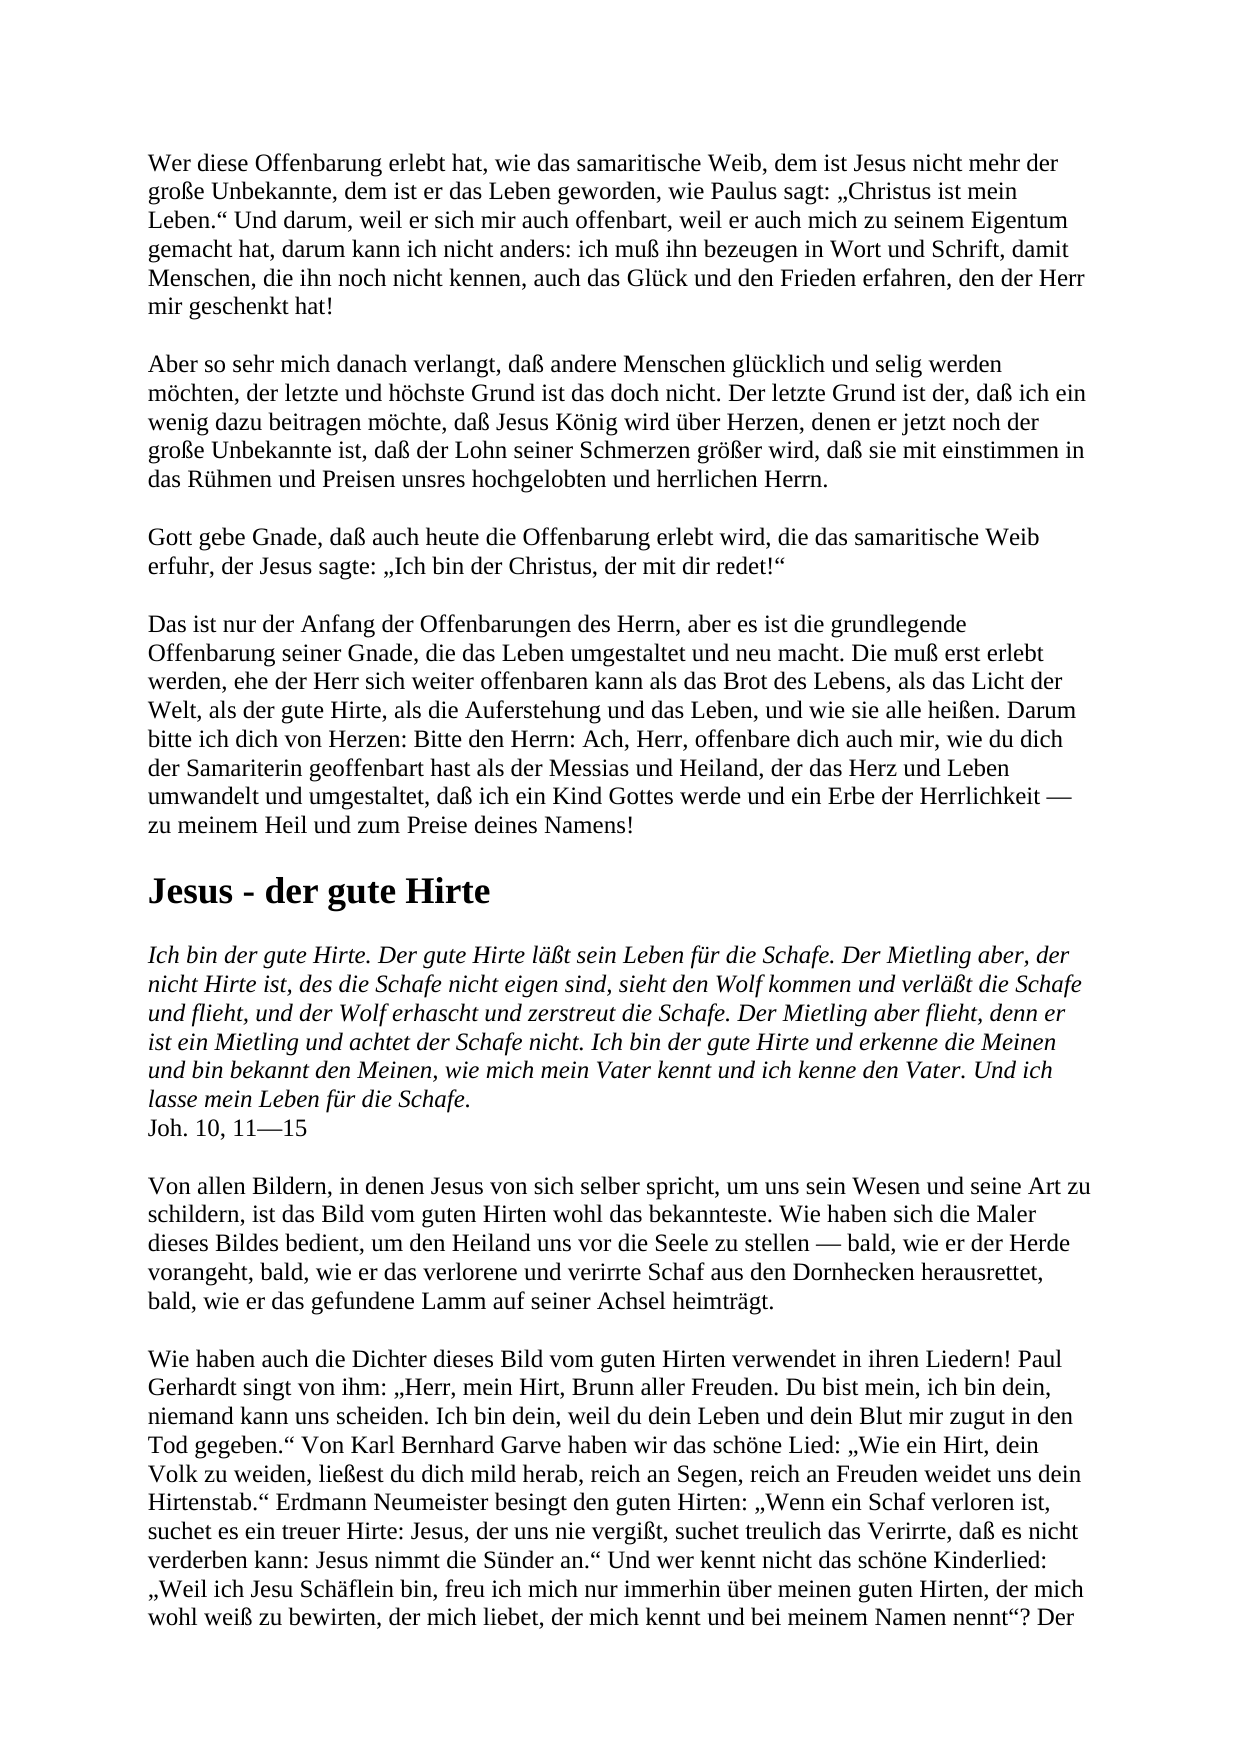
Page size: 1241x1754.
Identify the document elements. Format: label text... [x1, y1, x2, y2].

text Ich bin der gute Hirte. Der gute Hirte läßt sein Leben für die Schafe. Der Mietling aber, der nicht Hirte ist, des die Schafe nicht eigen sind, sieht den Wolf kommen und verläßt die Schafe und flieht, und der Wolf erhascht und zerstreut die Schafe. Der Mietling aber flieht, denn er ist ein Mietling und achtet der Schafe nicht. Ich bin der gute Hirte und erkenne die Meinen und bin bekannt den Meinen, wie mich mein Vater kennt und ich kenne den Vater. Und ich lasse mein Leben für die Schafe. Joh. 10, 11—15 [148, 940, 1093, 1142]
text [148, 1344, 1093, 1631]
text Aber so sehr mich danach verlangt, daß andere Menschen glücklich und selig werden möchten, der letzte und höchste Grund ist das doch nicht. Der letzte Grund ist der, daß ich ein wenig dazu beitragen möchte, daß Jesus König wird über Herzen, denen er jetzt noch der große Unbekannte ist, daß der Lohn seiner Schmerzen größer wird, daß sie mit einstimmen in das Rühmen und Preisen unsres hochgelobten und herrlichen Herrn. [148, 349, 1093, 493]
text Das ist nur der Anfang der Offenbarungen des Herrn, aber es ist die grundlegende Offenbarung seiner Gnade, die das Leben umgestaltet und neu macht. Die muß erst erlebt werden, ehe der Herr sich weiter offenbaren kann als das Brot des Lebens, als das Licht der Welt, als der gute Hirte, als die Auferstehung und das Leben, und wie sie alle heißen. Darum bitte ich dich von Herzen: Bitte den Herrn: Ach, Herr, offenbare dich auch mir, wie du dich der Samariterin geoffenbart hast als der Messias und Heiland, der das Herz und Leben umwandelt und umgestaltet, daß ich ein Kind Gottes werde und ein Erbe der Herrlichkeit — zu meinem Heil und zum Preise deines Namens! [148, 609, 1093, 839]
text Von allen Bildern, in denen Jesus von sich selber spricht, um uns sein Wesen und seine Art zu schildern, ist das Bild vom guten Hirten wohl das bekannteste. Wie haben sich die Maler dieses Bildes bedient, um den Heiland uns vor die Seele zu stellen — bald, wie er der Herde vorangeht, bald, wie er das verlorene und verirrte Schaf aus den Dornhecken herausrettet, bald, wie er das gefundene Lamm auf seiner Achsel heimträgt. [148, 1171, 1093, 1314]
subtitle Jesus - der gute Hirte [148, 868, 1093, 911]
text Wer diese Offenbarung erlebt hat, wie das samaritische Weib, dem ist Jesus nicht mehr der große Unbekannte, dem ist er das Leben geworden, wie Paulus sagt: „Christus ist mein Leben.“ Und darum, weil er sich mir auch offenbart, weil er auch mich zu seinem Eigentum gemacht hat, darum kann ich nicht anders: ich muß ihn bezeugen in Wort und Schrift, damit Menschen, die ihn noch nicht kennen, auch das Glück und den Frieden erfahren, den der Herr mir geschenkt hat! [148, 148, 1093, 320]
text Gott gebe Gnade, daß auch heute die Offenbarung erlebt wird, die das samaritische Weib erfuhr, der Jesus sagte: „Ich bin der Christus, der mit dir redet!“ [148, 522, 1093, 580]
